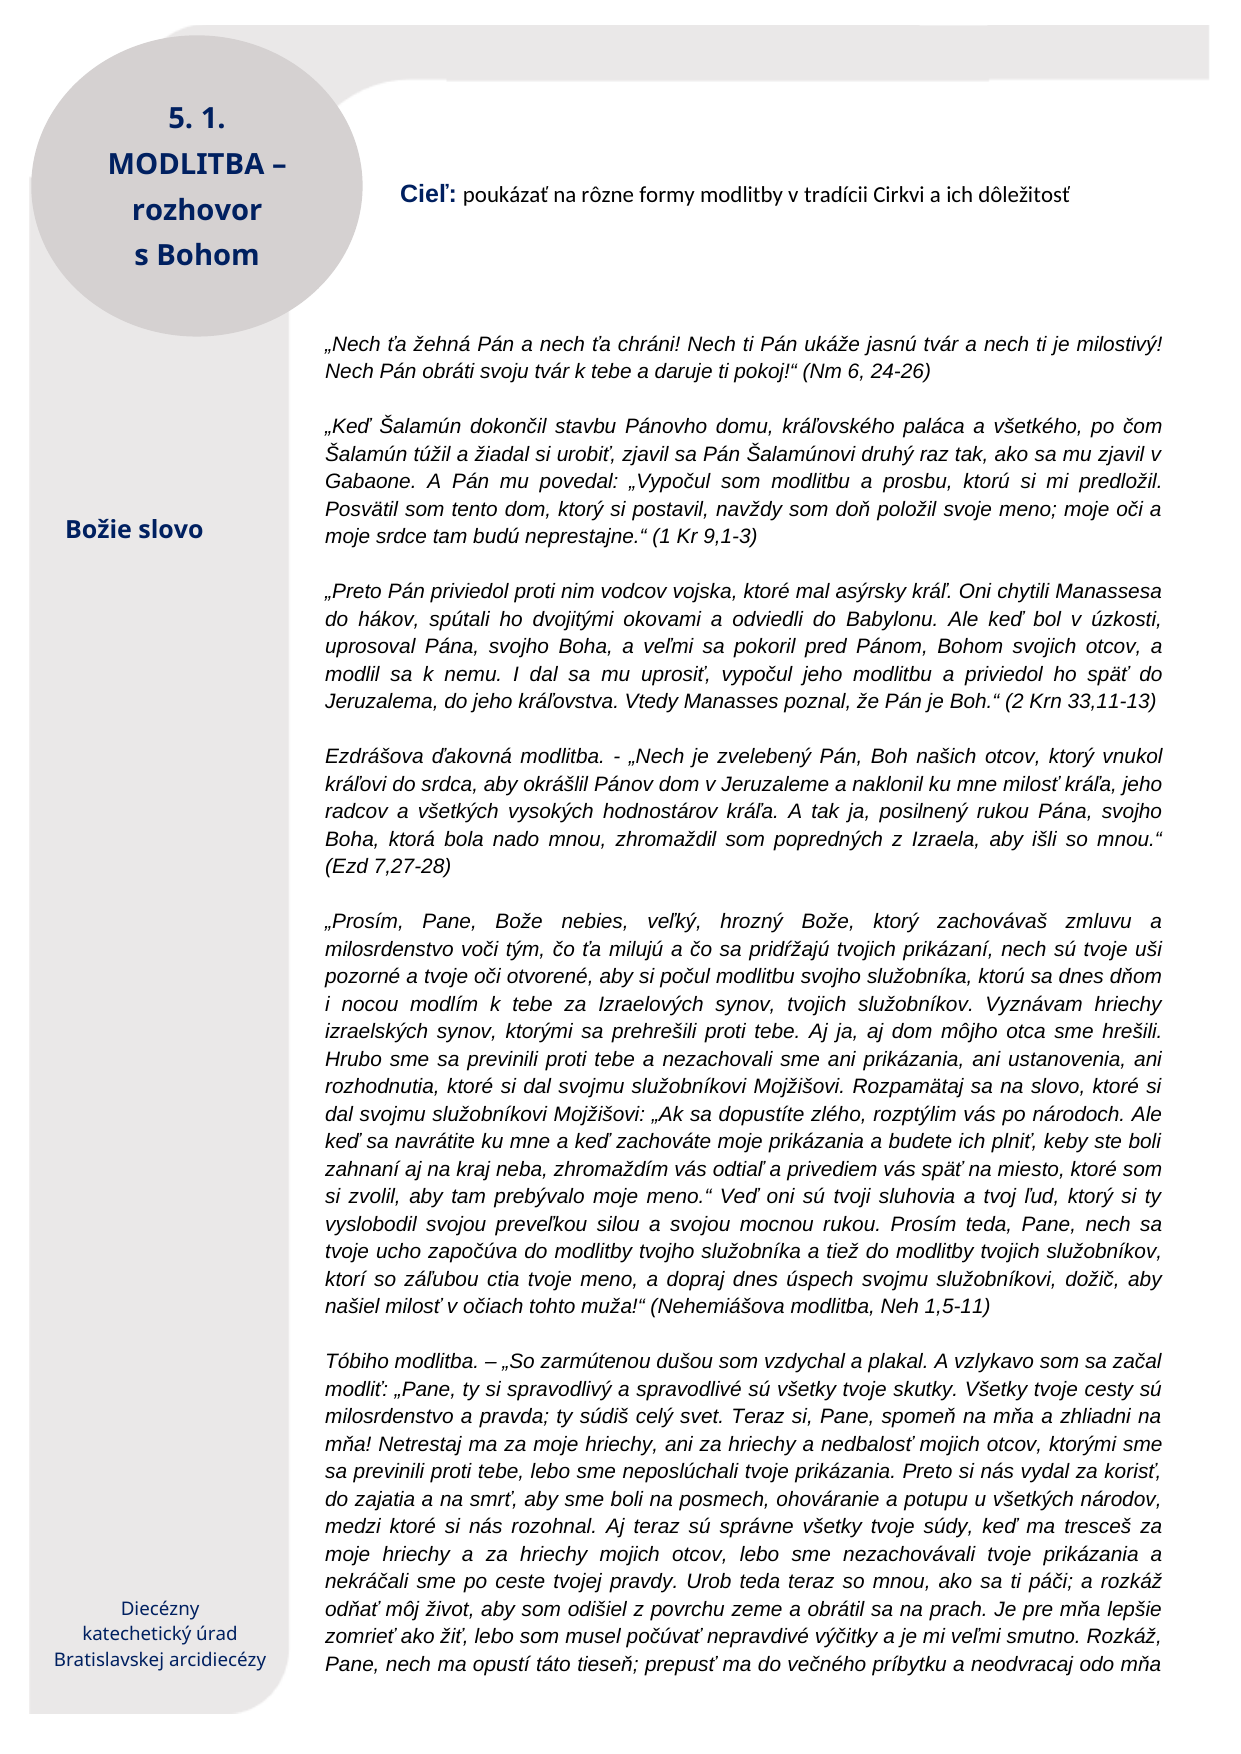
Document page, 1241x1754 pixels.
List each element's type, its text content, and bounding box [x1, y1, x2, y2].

picture [29, 25, 1210, 1714]
text „Prosím, Pane, Bože nebies, veľký, hrozný Bože, ktorý zachovávaš zmluvu a milosrdenstvo voči tým, čo ťa milujú a čo sa pridŕžajú tvojich prikázaní, nech sú tvoje uši pozorné a tvoje oči otvorené, aby si počul modlitbu svojho služobníka, ktorú sa dnes dňom i nocou modlím k tebe za Izraelových synov, tvojich služobníkov. Vyznávam hriechy izraelských synov, ktorými sa prehrešili proti tebe. Aj ja, aj dom môjho otca sme hrešili. Hrubo sme sa previnili proti tebe a nezachovali sme ani prikázania, ani ustanovenia, ani rozhodnutia, ktoré si dal svojmu služobníkovi Mojžišovi. Rozpamätaj sa na slovo, ktoré si dal svojmu služobníkovi Mojžišovi: „Ak sa dopustíte zlého, rozptýlim vás po národoch. Ale keď sa navrátite ku mne a keď zachováte moje prikázania a budete ich plniť, keby ste boli zahnaní aj na kraj neba, zhromaždím vás odtiaľ a privediem vás späť na miesto, ktoré som si zvolil, aby tam prebývalo moje meno.“ Veď oni sú tvoji sluhovia a tvoj ľud, ktorý si ty vyslobodil svojou preveľkou silou a svojou mocnou rukou. Prosím teda, Pane, nech sa tvoje ucho započúva do modlitby tvojho služobníka a tiež do modlitby tvojich služobníkov, ktorí so záľubou ctia tvoje meno, a dopraj dnes úspech svojmu služobníkovi, dožič, aby našiel milosť v očiach tohto muža!“ (Nehemiášova modlitba, Neh 1,5-11) [325, 909, 1165, 1318]
text „Preto Pán priviedol proti nim vodcov vojska, ktoré mal asýrsky kráľ. Oni chytili Manassesa do hákov, spútali ho dvojitými okovami a odviedli do Babylonu. Ale keď bol v úzkosti, uprosoval Pána, svojho Boha, a veľmi sa pokoril pred Pánom, Bohom svojich otcov, a modlil sa k nemu. I dal sa mu uprosiť, vypočul jeho modlitbu a priviedol ho späť do Jeruzalema, do jeho kráľovstva. Vtedy Manasses poznal, že Pán je Boh.“ (2 Krn 33,11-13) [325, 579, 1165, 713]
text „Keď Šalamún dokončil stavbu Pánovho domu, kráľovského paláca a všetkého, po čom Šalamún túžil a žiadal si urobiť, zjavil sa Pán Šalamúnovi druhý raz tak, ako sa mu zjavil v Gabaone. A Pán mu povedal: „Vypočul som modlitbu a prosbu, ktorú si mi predložil. Posvätil som tento dom, ktorý si postavil, navždy som doň položil svoje meno; moje oči a moje srdce tam budú neprestajne.“ (1 Kr 9,1-3) [325, 414, 1165, 548]
text „Nech ťa žehná Pán a nech ťa chráni! Nech ti Pán ukáže jasnú tvár a nech ti je milostivý! Nech Pán obráti svoju tvár k tebe a daruje ti pokoj!“ (Nm 6, 24-26) [325, 332, 1165, 383]
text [325, 1349, 1165, 1676]
text Cieľ: poukázať na rôzne formy modlitby v tradícii Cirkvi a ich dôležitosť [361, 179, 1165, 208]
text Ezdrášova ďakovná modlitba. - „Nech je zvelebený Pán, Boh našich otcov, ktorý vnukol kráľovi do srdca, aby okrášlil Pánov dom v Jeruzaleme a naklonil ku mne milosť kráľa, jeho radcov a všetkých vysokých hodnostárov kráľa. A tak ja, posilnený rukou Pána, svojho Boha, ktorá bola nado mnou, zhromaždil som popredných z Izraela, aby išli so mnou.“ (Ezd 7,27-28) [325, 744, 1165, 878]
